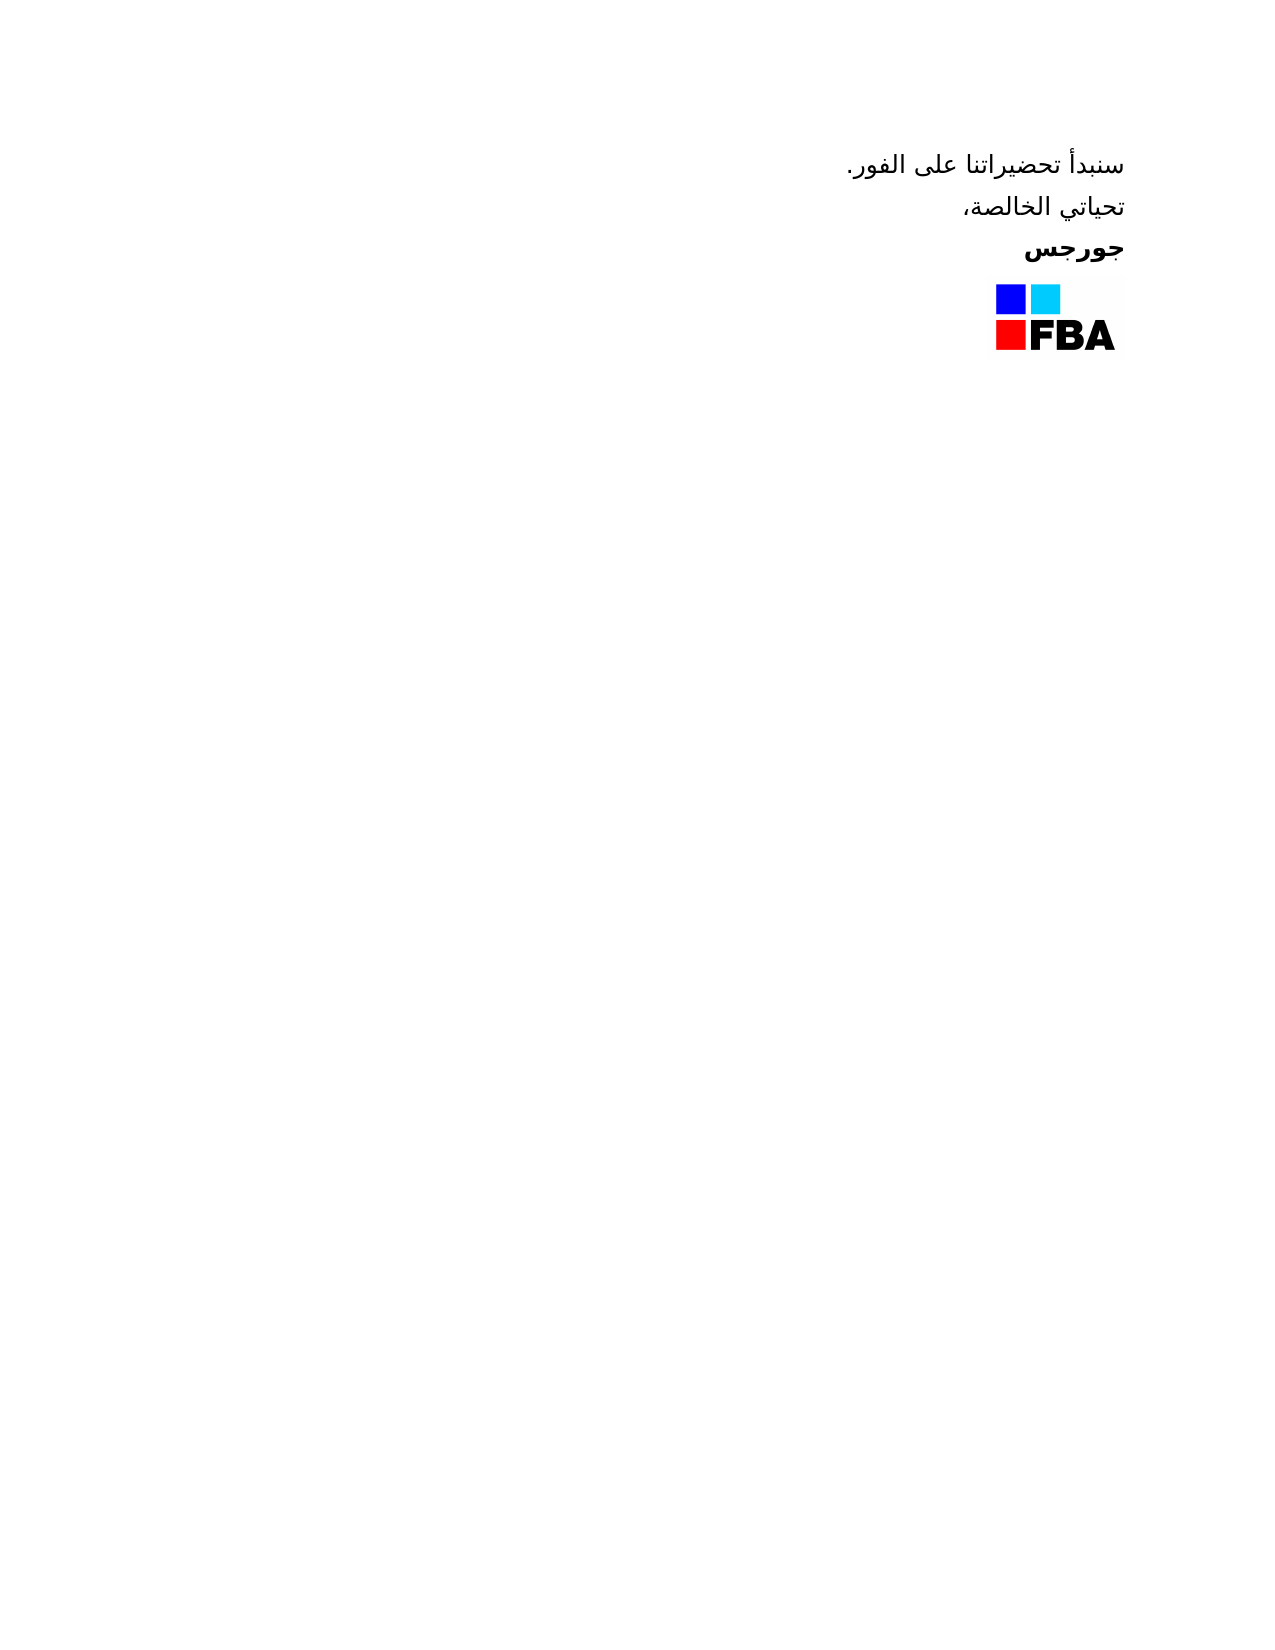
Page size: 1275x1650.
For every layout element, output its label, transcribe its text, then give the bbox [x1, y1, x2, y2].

text تحياتي الخالصة، [150, 192, 1125, 221]
text سنبدأ تحضيراتنا على الفور. [150, 150, 1125, 179]
picture [986, 275, 1125, 360]
text جورجس [150, 233, 1125, 262]
